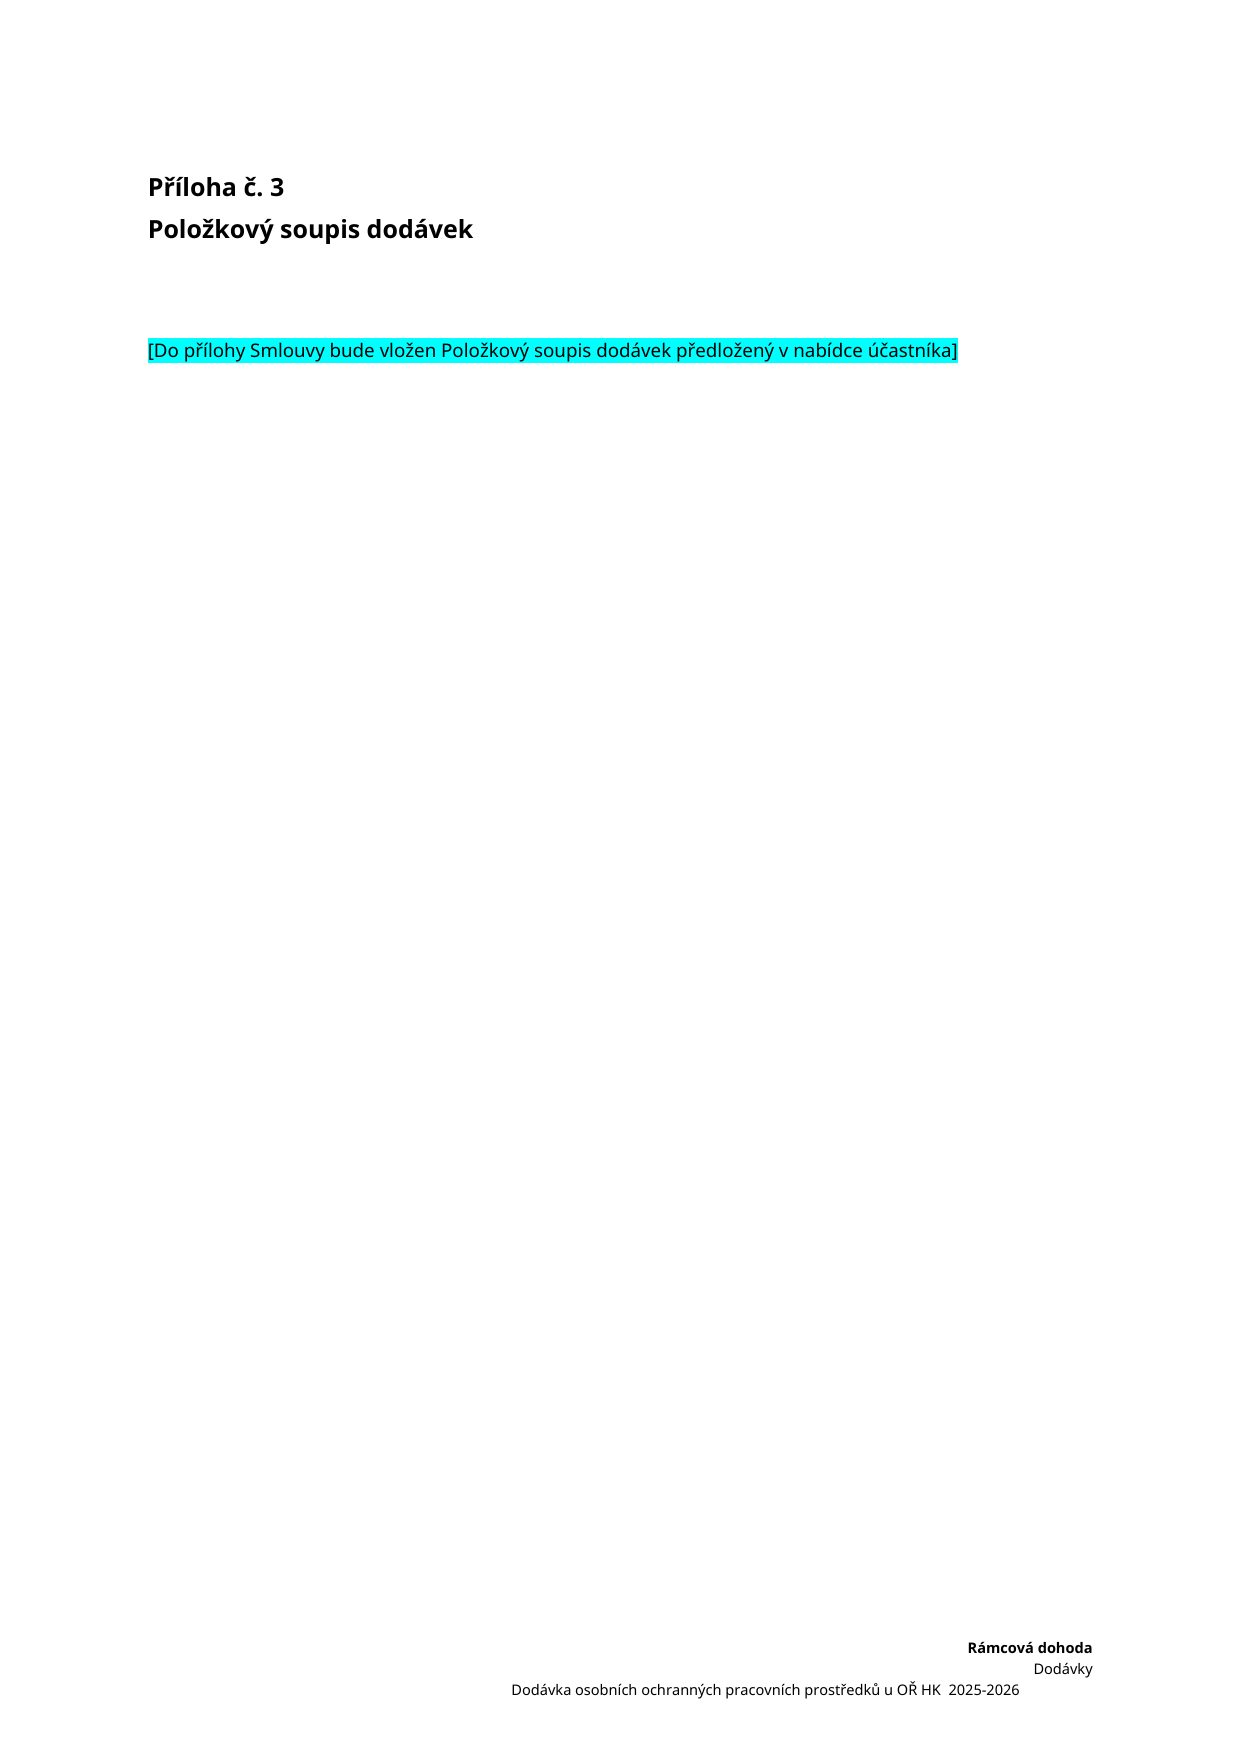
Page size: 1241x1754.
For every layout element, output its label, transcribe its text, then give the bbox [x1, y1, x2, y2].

text Položkový soupis dodávek [148, 215, 1093, 244]
text Příloha č. 3 [148, 173, 1093, 202]
text [Do přílohy Smlouvy bude vložen Položkový soupis dodávek předložený v nabídce účastníka] [148, 337, 1093, 363]
